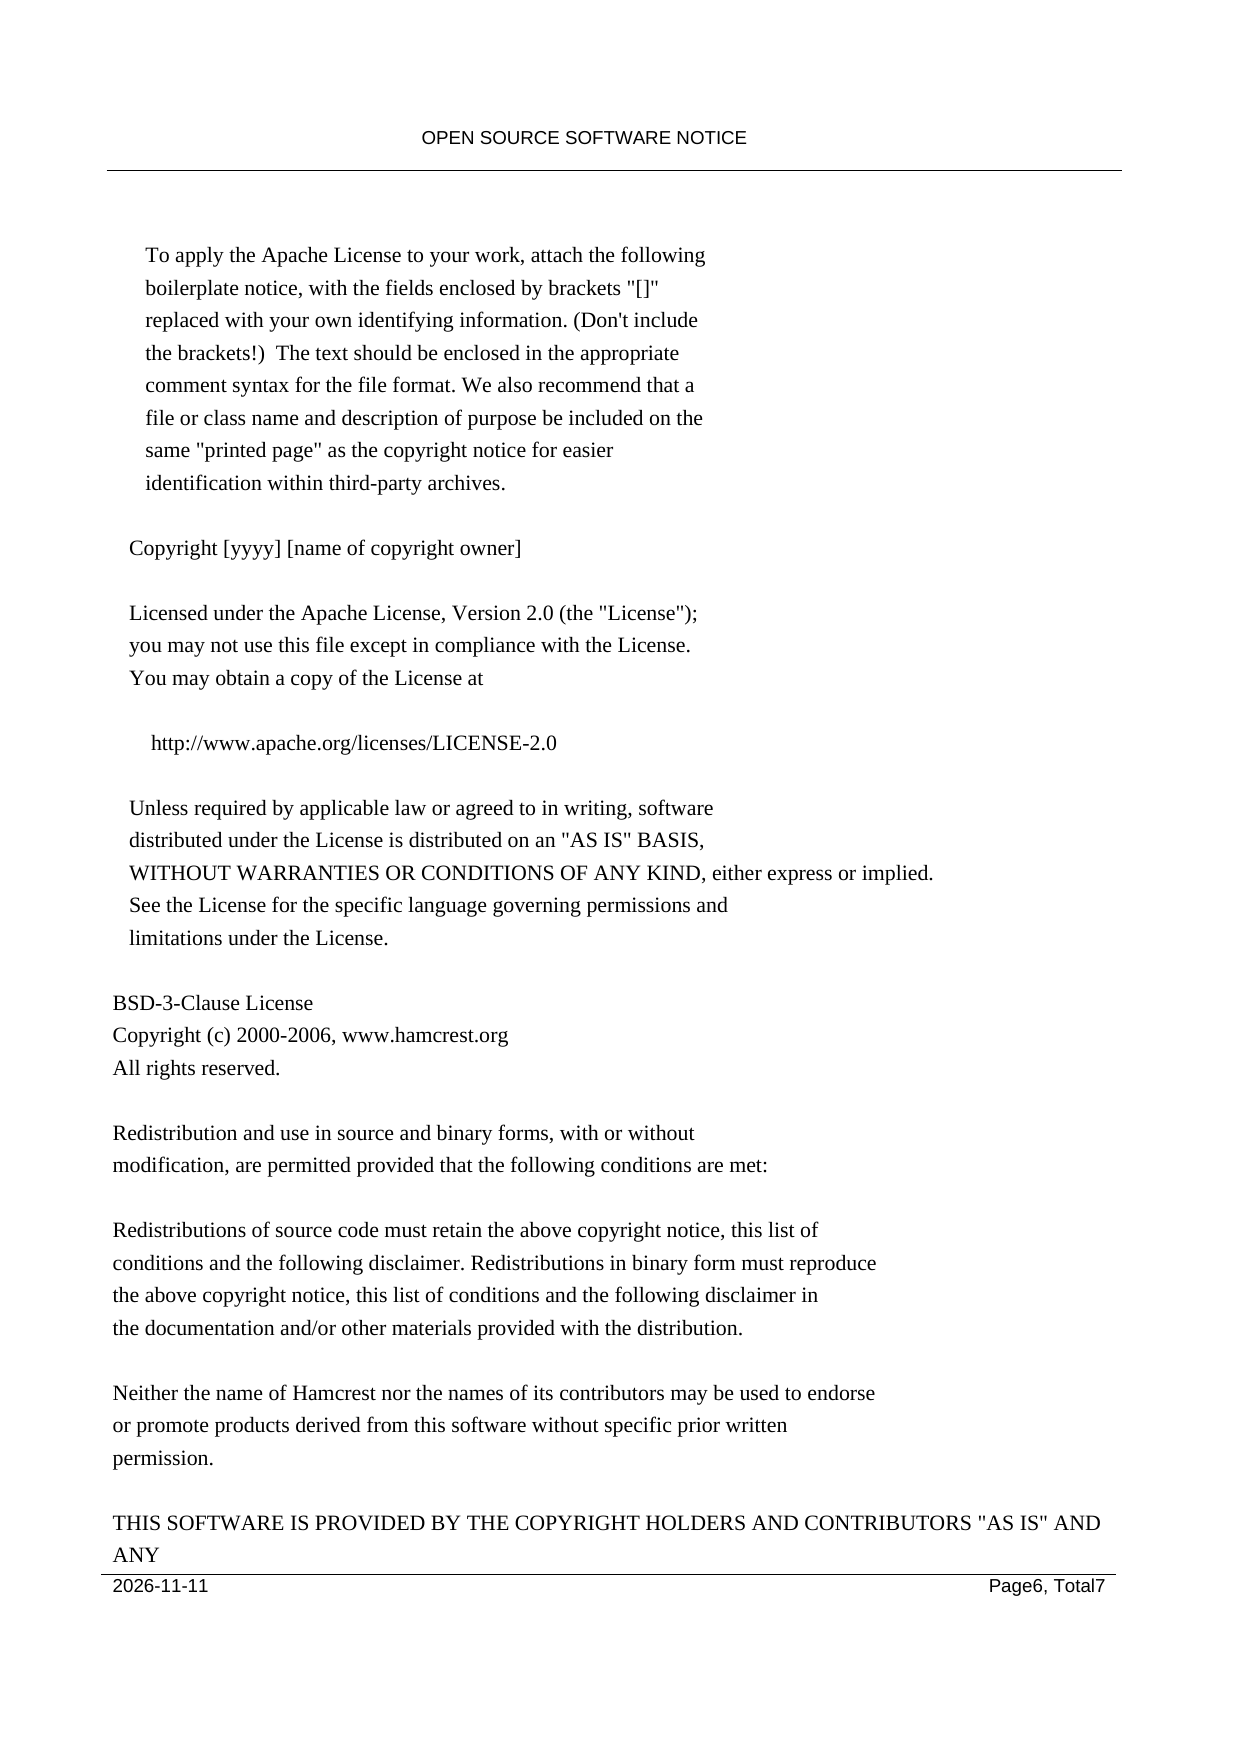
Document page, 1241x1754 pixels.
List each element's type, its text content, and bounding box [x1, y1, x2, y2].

text All rights reserved. [112, 1051, 1128, 1084]
text or promote products derived from this software without specific prior written [112, 1409, 1128, 1441]
text Neither the name of Hamcrest nor the names of its contributors may be used to endorse [112, 1376, 1128, 1409]
text THIS SOFTWARE IS PROVIDED BY THE COPYRIGHT HOLDERS AND CONTRIBUTORS "AS IS" AND ANY [112, 1506, 1128, 1571]
text Redistribution and use in source and binary forms, with or without [112, 1116, 1128, 1149]
text the above copyright notice, this list of conditions and the following disclaimer in [112, 1279, 1128, 1311]
text conditions and the following disclaimer. Redistributions in binary form must reproduce [112, 1246, 1128, 1279]
text permission. [112, 1441, 1128, 1474]
text the documentation and/or other materials provided with the distribution. [112, 1311, 1128, 1344]
text modification, are permitted provided that the following conditions are met: [112, 1149, 1128, 1181]
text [112, 206, 1128, 1051]
text Redistributions of source code must retain the above copyright notice, this list of [112, 1214, 1128, 1246]
